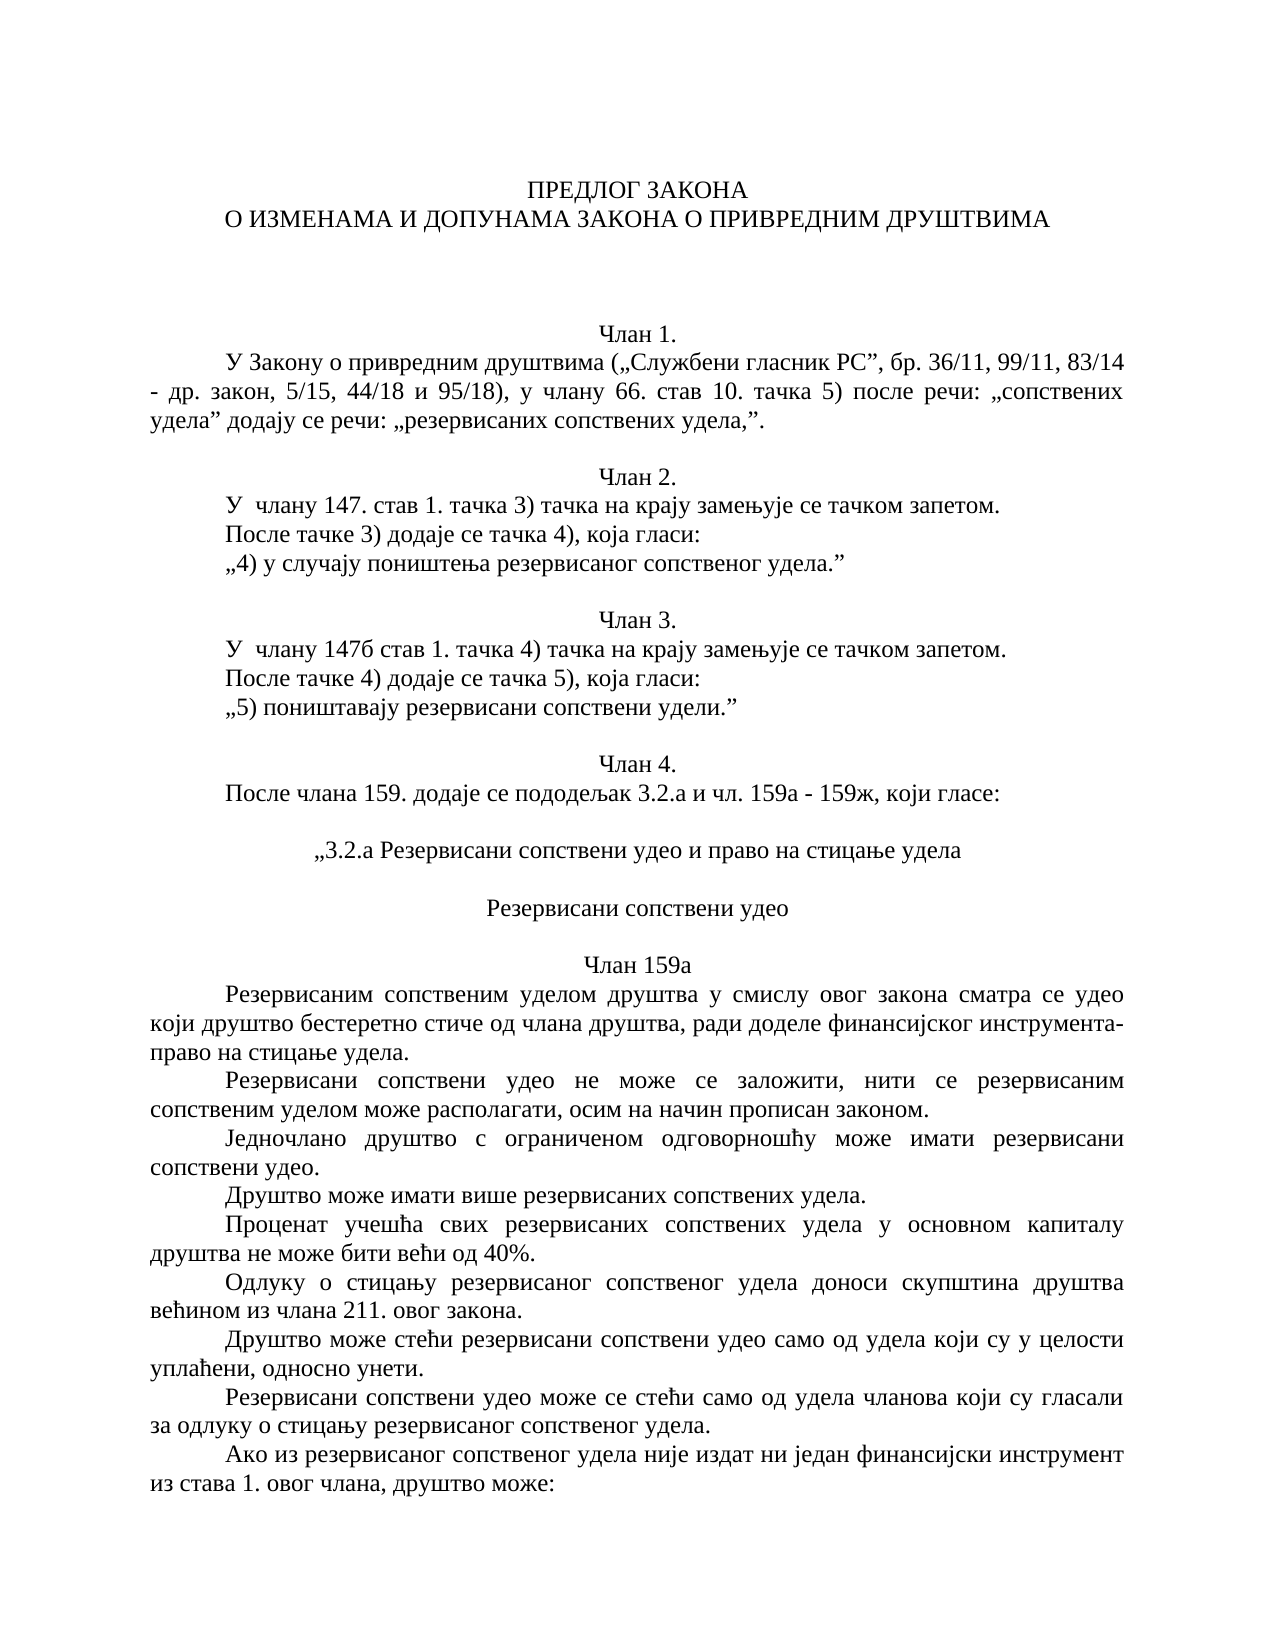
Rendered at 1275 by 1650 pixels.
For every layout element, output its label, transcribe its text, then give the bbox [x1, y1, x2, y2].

text Резервисани сопствени удео може се стећи само од удела чланова који су гласали за одлуку о стицању резервисаног сопственог удела. [150, 1382, 1125, 1439]
text Резервисани сопствени удео не може се заложити, нити се резервисаним сопственим уделом може располагати, осим на начин прописан законом. [150, 1065, 1125, 1123]
text После тачке 3) додаје се тачка 4), која гласи: [150, 519, 1125, 548]
text Члан 159а [150, 950, 1125, 979]
text Резервисани сопствени удео [150, 893, 1125, 922]
text Одлуку о стицању резервисаног сопственог удела доноси скупштина друштва већином из члана 211. овог закона. [150, 1267, 1125, 1324]
text Члан 1. [150, 319, 1125, 347]
text Друштво може имати више резервисаних сопствених удела. [150, 1180, 1125, 1209]
text Члан 3. [150, 605, 1125, 634]
text Члан 4. [150, 749, 1125, 778]
text Резервисаним сопственим уделом друштва у смислу овог закона сматра се удео који друштво бестеретно стиче од члана друштва, ради доделе финансијског инструмента-право на стицање удела. [150, 979, 1125, 1065]
text Једночлано друштво с ограниченом одговорношћу може имати резервисани сопствени удео. [150, 1123, 1125, 1180]
text „3.2.а Резервисани сопствени удео и право на стицање удела [150, 835, 1125, 864]
text У члану 147. став 1. тачка 3) тачка на крају замењује се тачком запетом. [150, 490, 1125, 519]
text ПРЕДЛОГ ЗАКОНА [150, 175, 1125, 204]
text Проценат учешћа свих резервисаних сопствених удела у основном капиталу друштва не може бити већи од 40%. [150, 1209, 1125, 1267]
text После тачке 4) додаје се тачка 5), која гласи: [150, 663, 1125, 692]
text У члану 147б став 1. тачка 4) тачка на крају замењује се тачком запетом. [150, 634, 1125, 663]
text Друштво може стећи резервисани сопствени удео само од удела који су у целости уплаћени, односно унети. [150, 1324, 1125, 1382]
text О ИЗМЕНAMA И ДОПУНАМА ЗАКОНА О ПРИВРЕДНИМ ДРУШТВИМА [150, 204, 1125, 232]
text „5) поништавају резервисани сопствени удели.” [150, 692, 1125, 720]
text Члан 2. [150, 462, 1125, 490]
text У Закону о привредним друштвима („Службени гласник РС”, бр. 36/11, 99/11, 83/14 - др. закон, 5/15, 44/18 и 95/18), у члану 66. став 10. тачка 5) после речи: „сопствених удела” додају се речи: „резервисаних сопствених удела,”. [150, 347, 1125, 434]
text Ако из резервисаног сопственог удела није издат ни један финансијски инструмент из става 1. овог члана, друштво може: [150, 1439, 1125, 1497]
text После члана 159. додаје се пододељак 3.2.а и чл. 159а - 159ж, који гласе: [150, 778, 1125, 807]
text „4) у случају поништења резервисаног сопственог удела.” [150, 548, 1125, 577]
